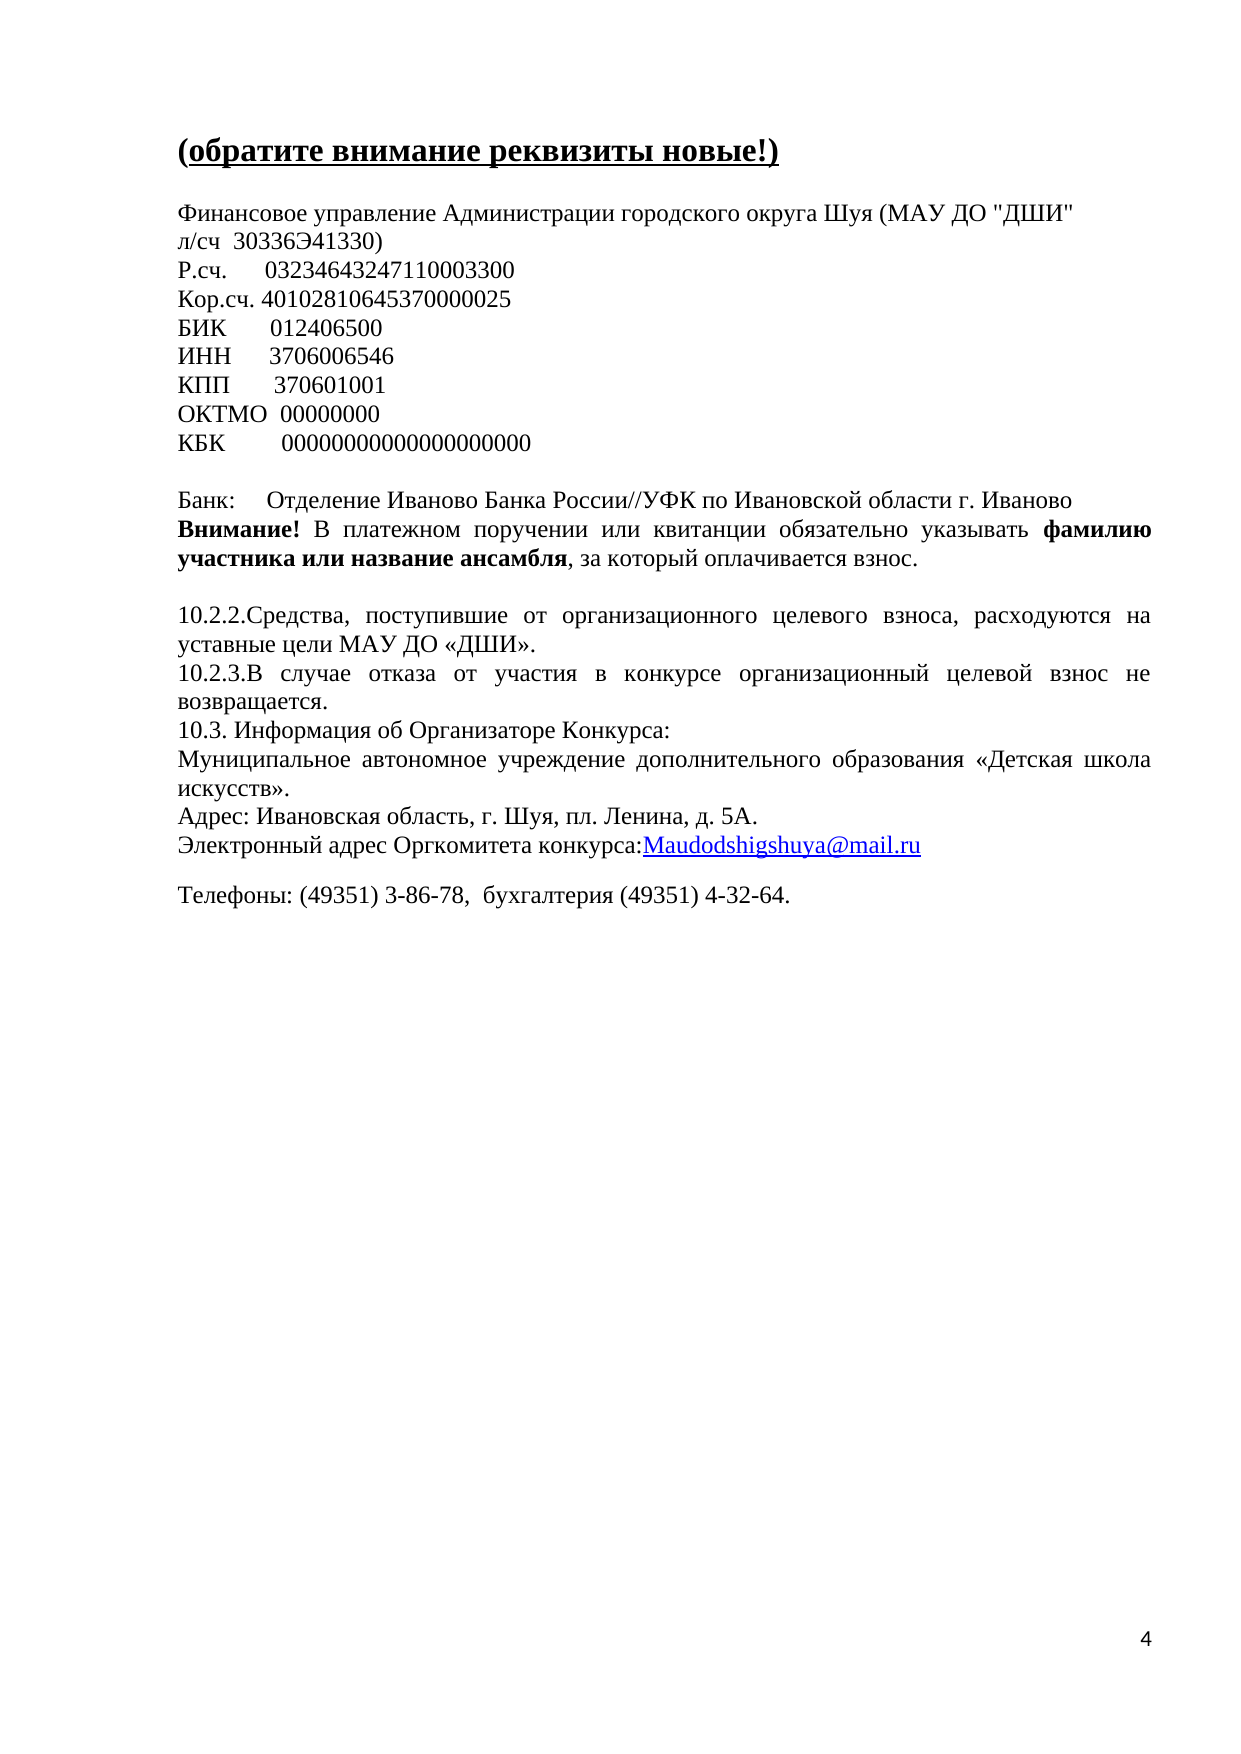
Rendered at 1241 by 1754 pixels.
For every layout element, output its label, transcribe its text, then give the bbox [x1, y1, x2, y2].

text Р.сч. 03234643247110003300 [177, 255, 1152, 284]
text Финансовое управление Администрации городского округа Шуя (МАУ ДО "ДШИ" [177, 198, 1152, 226]
text БИК 012406500 [177, 313, 1152, 341]
text КПП 370601001 [177, 370, 1152, 399]
text 10.2.2.Средства, поступившие от организационного целевого взноса, расходуются на уставные цели МАУ ДО «ДШИ». [177, 600, 1152, 658]
list Адрес: Ивановская область, г. Шуя, пл. Ленина, д. 5А. [177, 801, 1152, 830]
text КБК 00000000000000000000 [177, 428, 1152, 456]
text ОКТМО 00000000 [177, 399, 1152, 428]
text л/сч 30336Э41330) [177, 226, 1152, 255]
list 10.3. Информация об Организаторе Конкурса: [177, 715, 1152, 744]
text ИНН 3706006546 [177, 341, 1152, 370]
list Муниципальное автономное учреждение дополнительного образования «Детская школа искусств». [177, 744, 1152, 801]
list (обратите внимание реквизиты новые!) [177, 131, 1152, 169]
text 10.2.3.В случае отказа от участия в конкурсе организационный целевой взнос не возвращается. [177, 658, 1152, 715]
text Кор.сч. 40102810645370000025 [177, 284, 1152, 313]
text Банк: Отделение Иваново Банка России//УФК по Ивановской области г. Иваново [177, 485, 1152, 514]
text Электронный адрес Оргкомитета конкурса:Maudodshigshuya@mail.ru [177, 830, 1152, 859]
text Внимание! В платежном поручении или квитанции обязательно указывать фамилию участника или название ансамбля, за который оплачивается взнос. [177, 514, 1152, 571]
text Телефоны: (49351) 3-86-78, бухгалтерия (49351) 4-32-64. [177, 880, 1152, 908]
